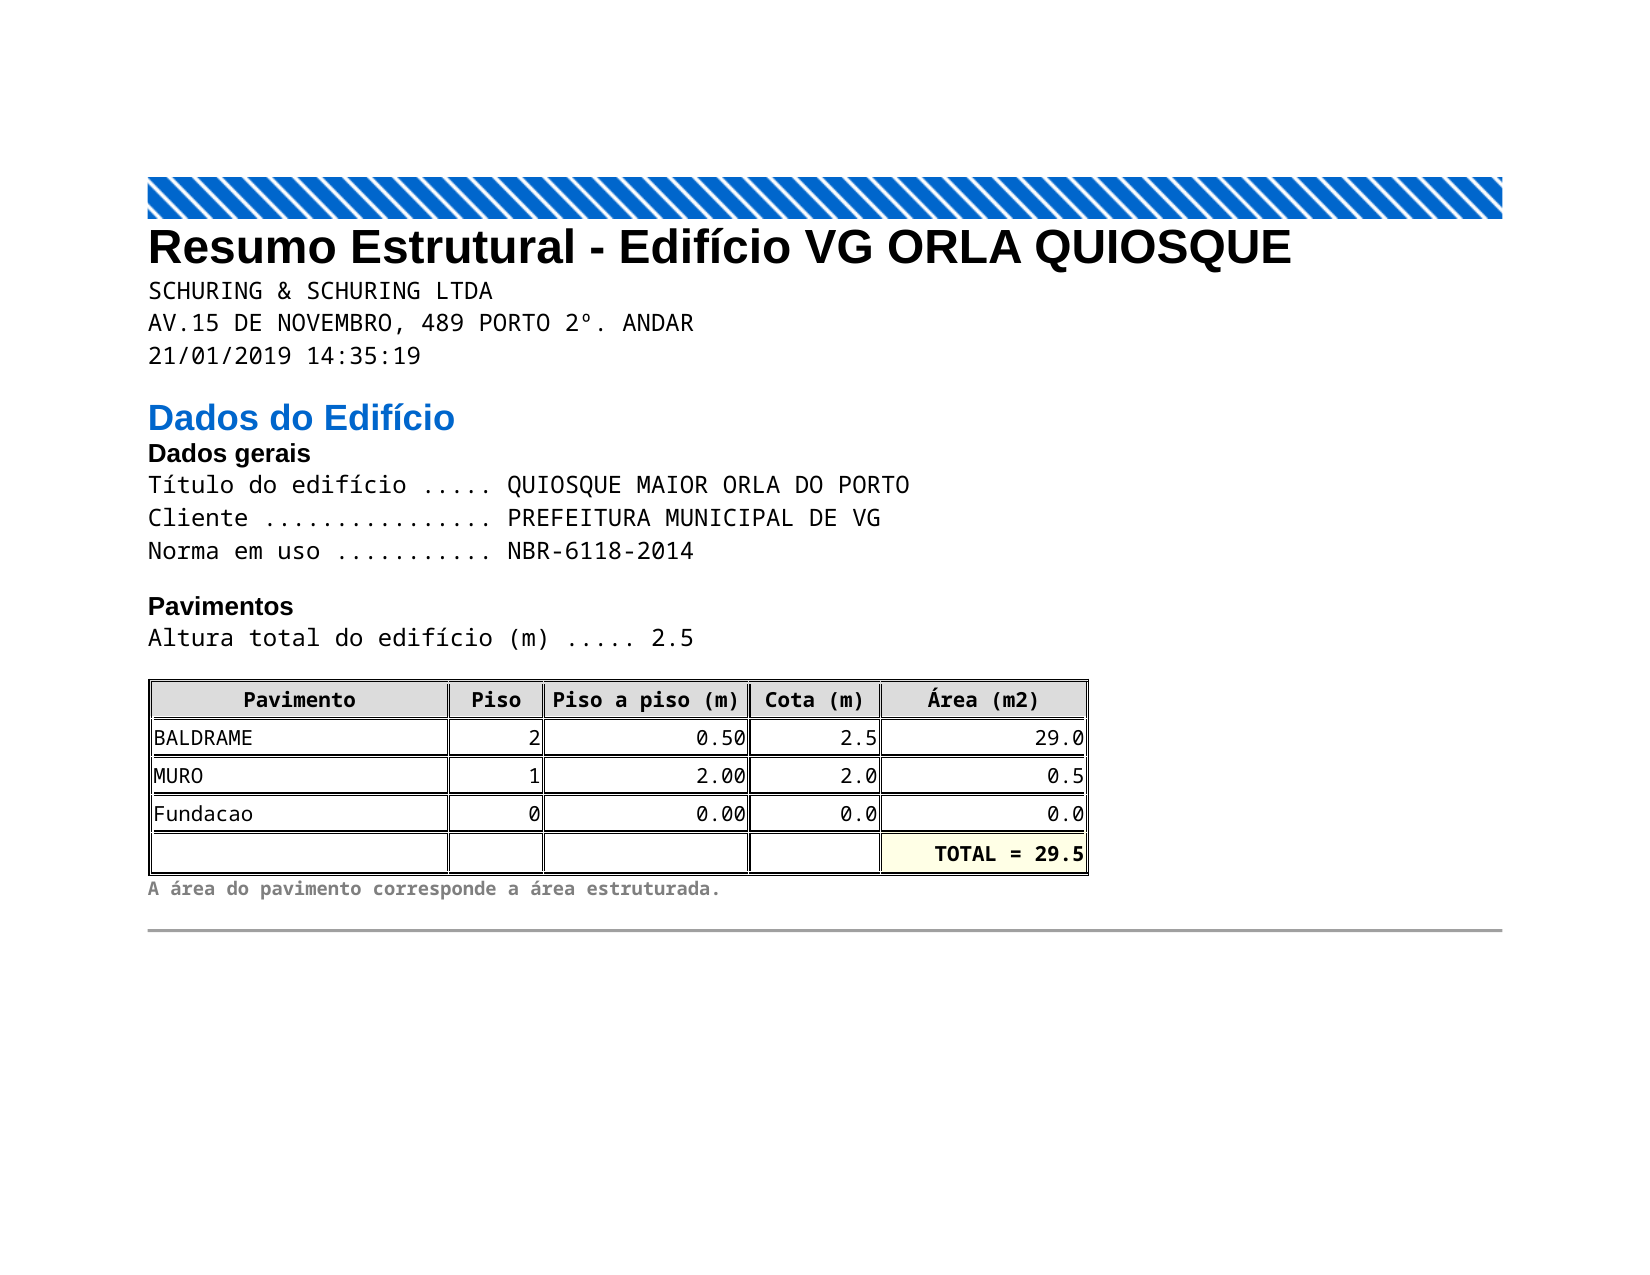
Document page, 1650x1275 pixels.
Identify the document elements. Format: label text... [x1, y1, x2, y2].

text A área do pavimento corresponde a área estruturada. [148, 876, 1502, 901]
table_cell 2.00 [545, 758, 747, 792]
picture [147, 177, 1503, 219]
table_cell TOTAL = 29.5 [881, 830, 1086, 872]
table_cell 0.0 [751, 796, 879, 830]
text Dados do Edifício [148, 396, 1502, 438]
text Resumo Estrutural - Edifício VG ORLA QUIOSQUE [148, 219, 1502, 273]
text Dados gerais [148, 438, 1502, 468]
table_cell 2.0 [751, 758, 879, 792]
text Pavimentos [148, 591, 1502, 621]
text SCHURING & SCHURING LTDA AV.15 DE NOVEMBRO, 489 PORTO 2º. ANDAR 21/01/2019 14:35:19 [148, 273, 1502, 371]
table_cell [152, 830, 449, 872]
table_cell 2 [450, 720, 542, 754]
table_cell 0 [450, 796, 542, 830]
table_cell [449, 834, 544, 872]
table_cell [749, 834, 881, 872]
table_cell 0.00 [545, 796, 747, 830]
table_cell MURO [152, 754, 447, 792]
table_cell Fundacao [152, 792, 447, 830]
table_cell BALDRAME [152, 716, 447, 754]
table_header Piso [449, 682, 544, 716]
table_header Área (m2) [881, 682, 1086, 716]
table_cell 2.5 [751, 720, 879, 754]
table_header Cota (m) [749, 682, 881, 716]
table_header Pavimento [152, 682, 449, 716]
text Altura total do edifício (m) ..... 2.5 [148, 621, 1502, 653]
table_cell 1 [450, 758, 542, 792]
table_cell 0.5 [882, 754, 1086, 792]
table_cell 0.50 [545, 720, 747, 754]
table_cell 0.0 [882, 792, 1086, 830]
text Título do edifício ..... QUIOSQUE MAIOR ORLA DO PORTO Cliente ................ PREFEITURA MUNICIPAL DE VG Norma em uso ........... NBR-6118-2014 [148, 468, 1502, 566]
table_header Piso a piso (m) [544, 680, 749, 716]
table_cell 29.0 [882, 716, 1086, 754]
table_cell [544, 830, 749, 872]
